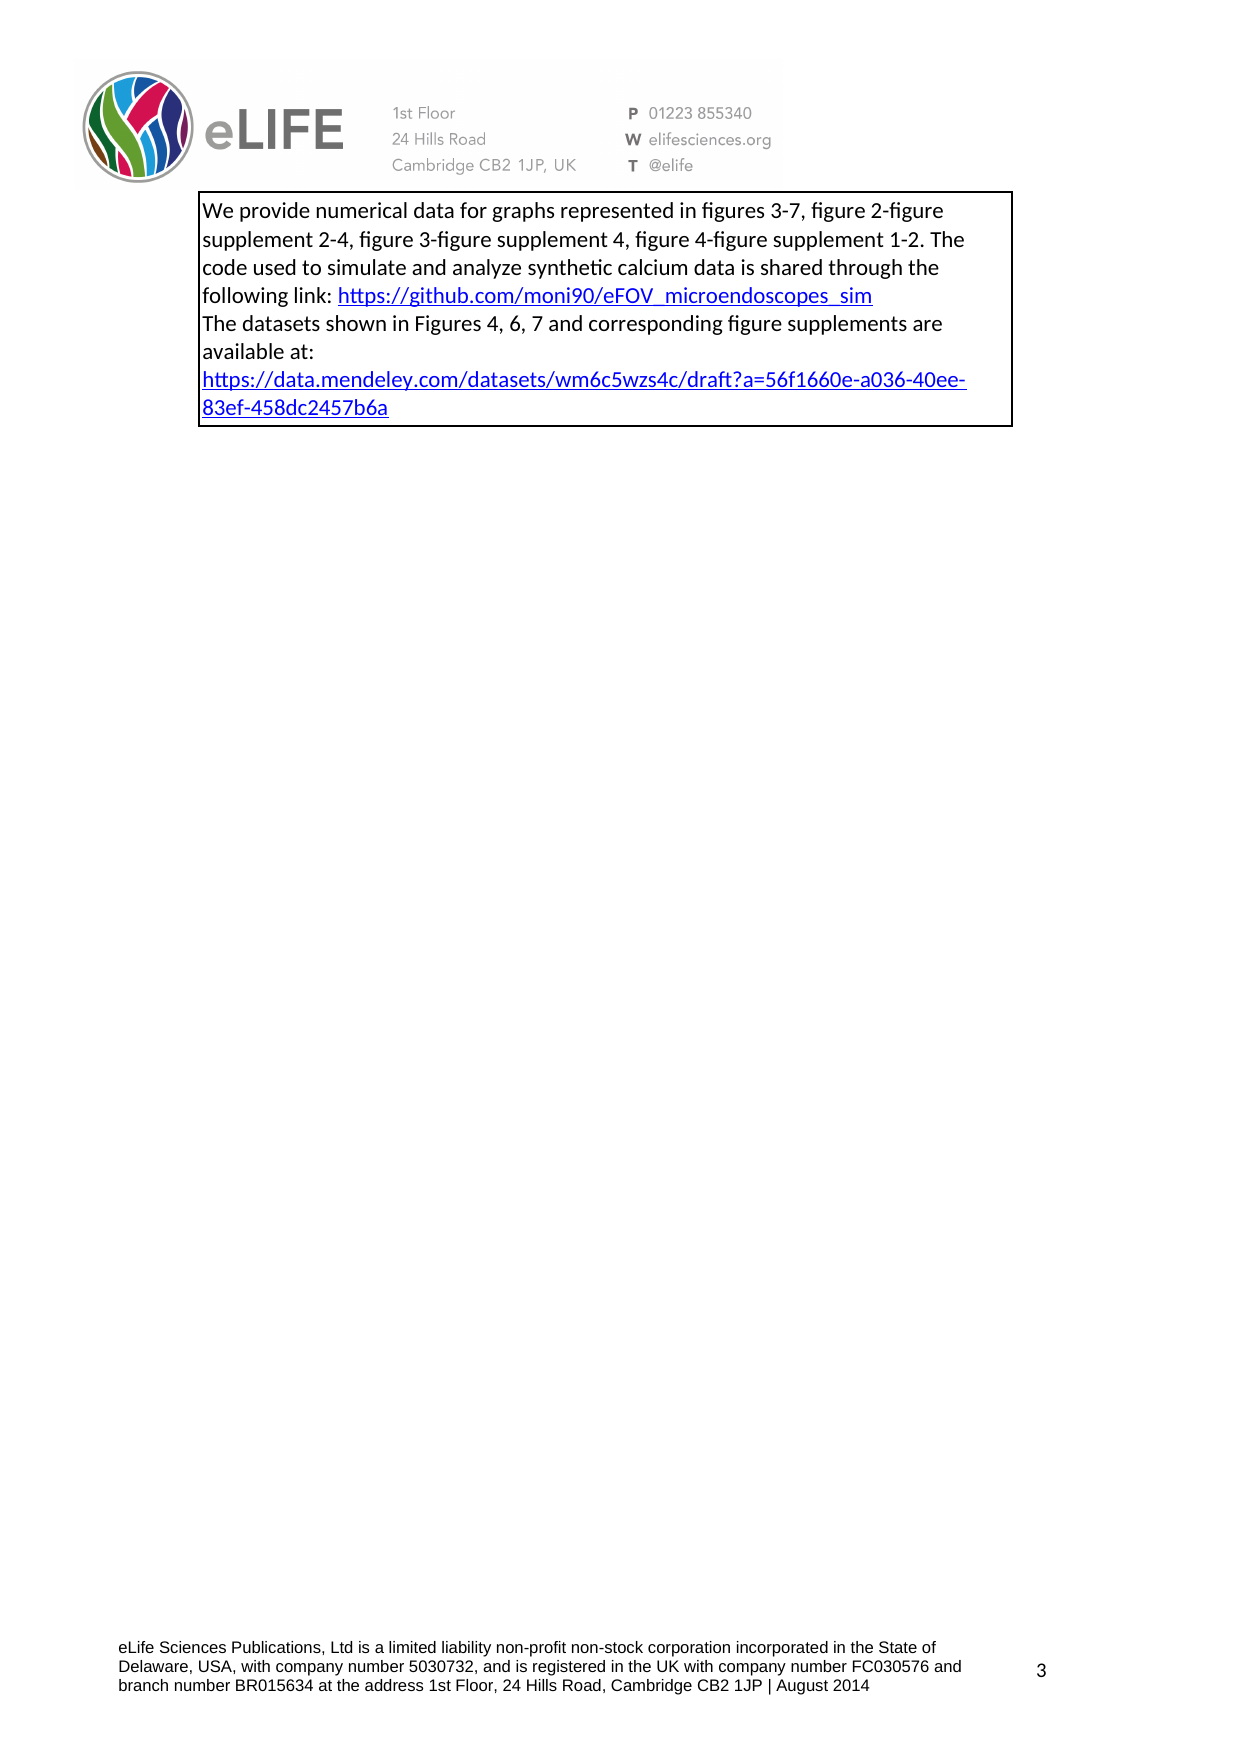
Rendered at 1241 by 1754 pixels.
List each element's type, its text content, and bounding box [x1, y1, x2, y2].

text The datasets shown in Figures 4, 6, 7 and corresponding figure supplements are available at: [202, 309, 1009, 365]
picture [73, 59, 784, 191]
text https://data.mendeley.com/datasets/wm6c5wzs4c/draft?a=56f1660e-a036-40ee-83ef-458dc2457b6a [200, 365, 1011, 423]
text We provide numerical data for graphs represented in figures 3-7, figure 2-figure supplement 2-4, figure 3-figure supplement 4, figure 4-figure supplement 1-2. The code used to simulate and analyze synthetic calcium data is shared through the following link: https://github.com/moni90/eFOV_microendoscopes_sim [200, 194, 1011, 309]
